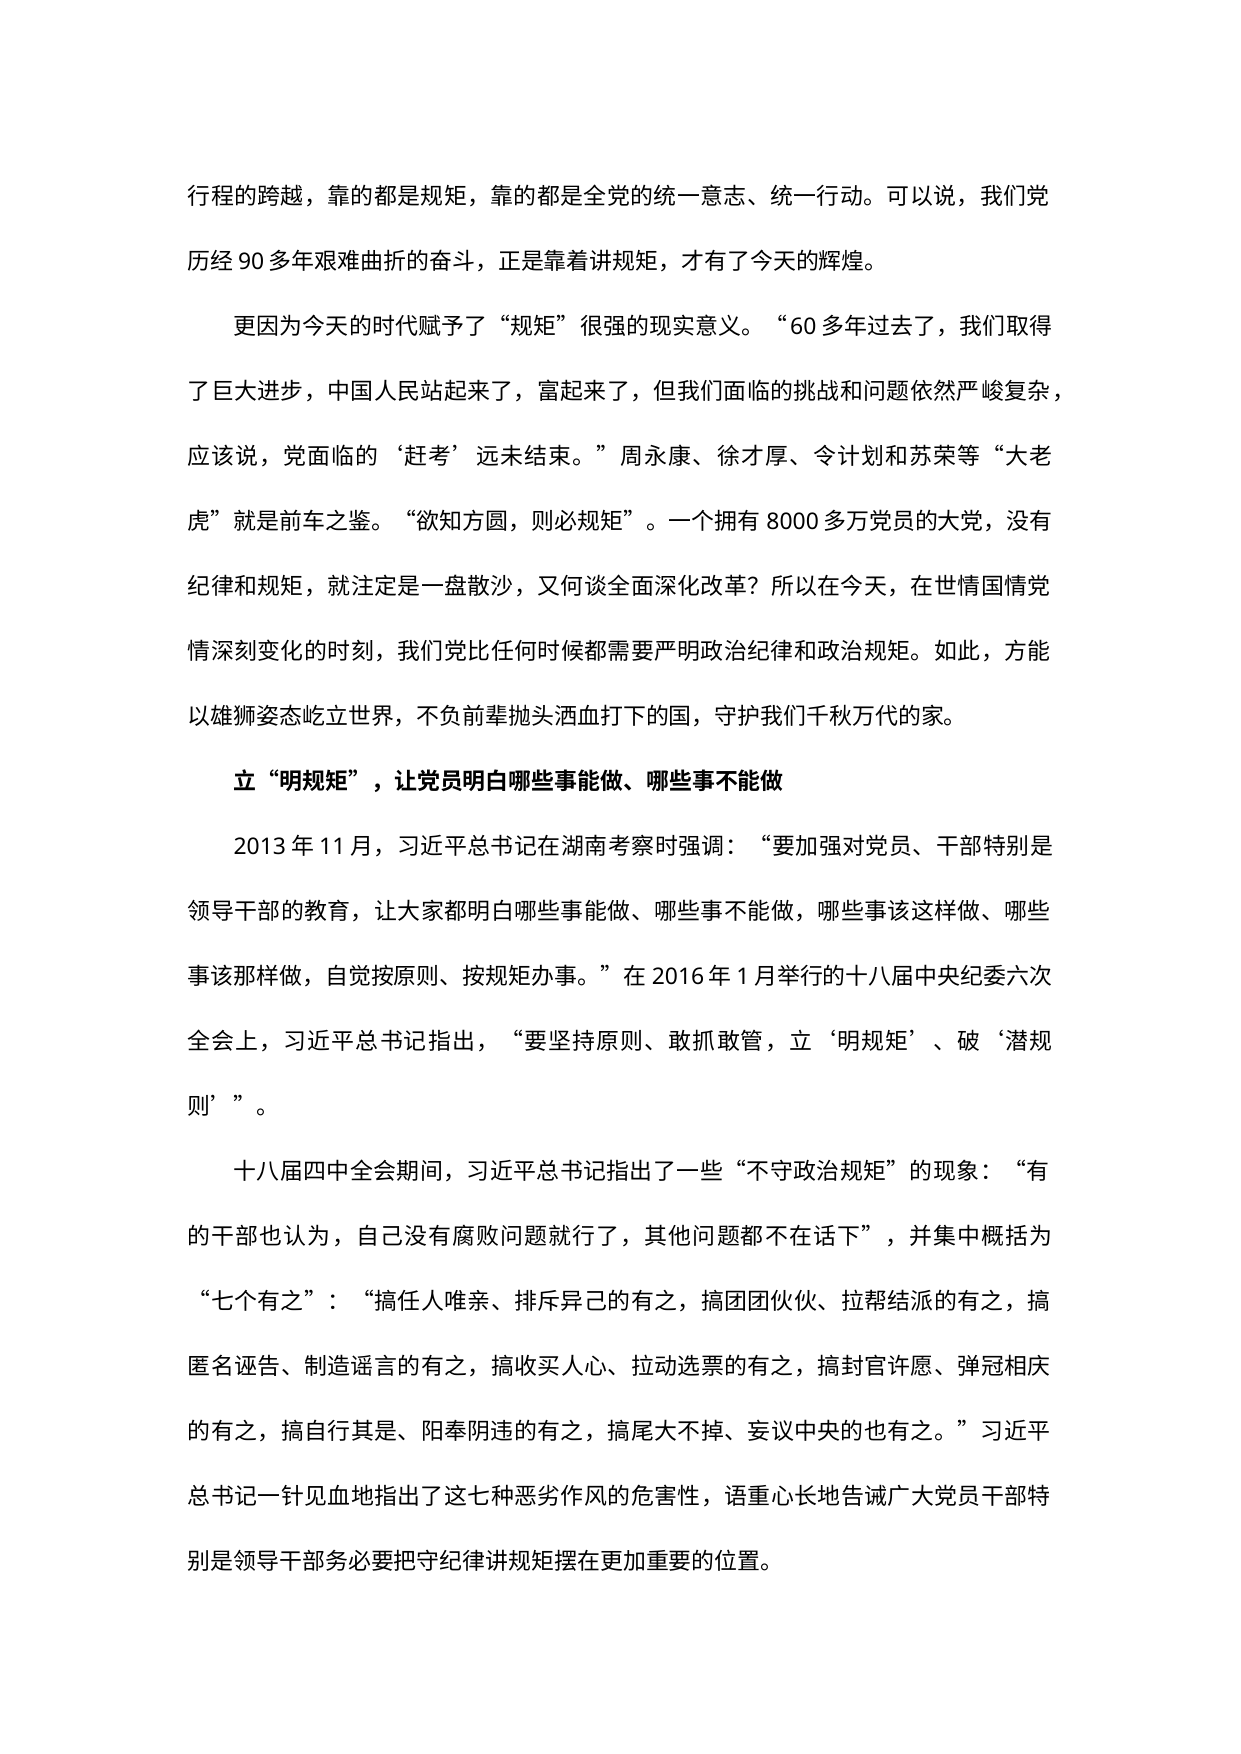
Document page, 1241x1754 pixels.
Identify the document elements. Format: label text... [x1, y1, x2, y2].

text 2013年11月，习近平总书记在湖南考察时强调：“要加强对党员、干部特别是领导干部的教育，让大家都明白哪些事能做、哪些事不能做，哪些事该这样做、哪些事该那样做，自觉按原则、按规矩办事。”在2016年1月举行的十八届中央纪委六次全会上，习近平总书记指出，“要坚持原则、敢抓敢管，立‘明规矩’、破‘潜规则’”。 [187, 812, 1053, 1137]
text 十八届四中全会期间，习近平总书记指出了一些“不守政治规矩”的现象：“有的干部也认为，自己没有腐败问题就行了，其他问题都不在话下”，并集中概括为“七个有之”：“搞任人唯亲、排斥异己的有之，搞团团伙伙、拉帮结派的有之，搞匿名诬告、制造谣言的有之，搞收买人心、拉动选票的有之，搞封官许愿、弹冠相庆的有之，搞自行其是、阳奉阴违的有之，搞尾大不掉、妄议中央的也有之。”习近平总书记一针见血地指出了这七种恶劣作风的危害性，语重心长地告诫广大党员干部特别是领导干部务必要把守纪律讲规矩摆在更加重要的位置。 [187, 1137, 1053, 1592]
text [187, 162, 1053, 292]
text 立“明规矩”，让党员明白哪些事能做、哪些事不能做 [187, 747, 1053, 812]
text 更因为今天的时代赋予了“规矩”很强的现实意义。“60多年过去了，我们取得了巨大进步，中国人民站起来了，富起来了，但我们面临的挑战和问题依然严峻复杂，应该说，党面临的‘赶考’远未结束。”周永康、徐才厚、令计划和苏荣等“大老虎”就是前车之鉴。“欲知方圆，则必规矩”。一个拥有8000多万党员的大党，没有纪律和规矩，就注定是一盘散沙，又何谈全面深化改革？所以在今天，在世情国情党情深刻变化的时刻，我们党比任何时候都需要严明政治纪律和政治规矩。如此，方能以雄狮姿态屹立世界，不负前辈抛头洒血打下的国，守护我们千秋万代的家。 [187, 292, 1053, 747]
